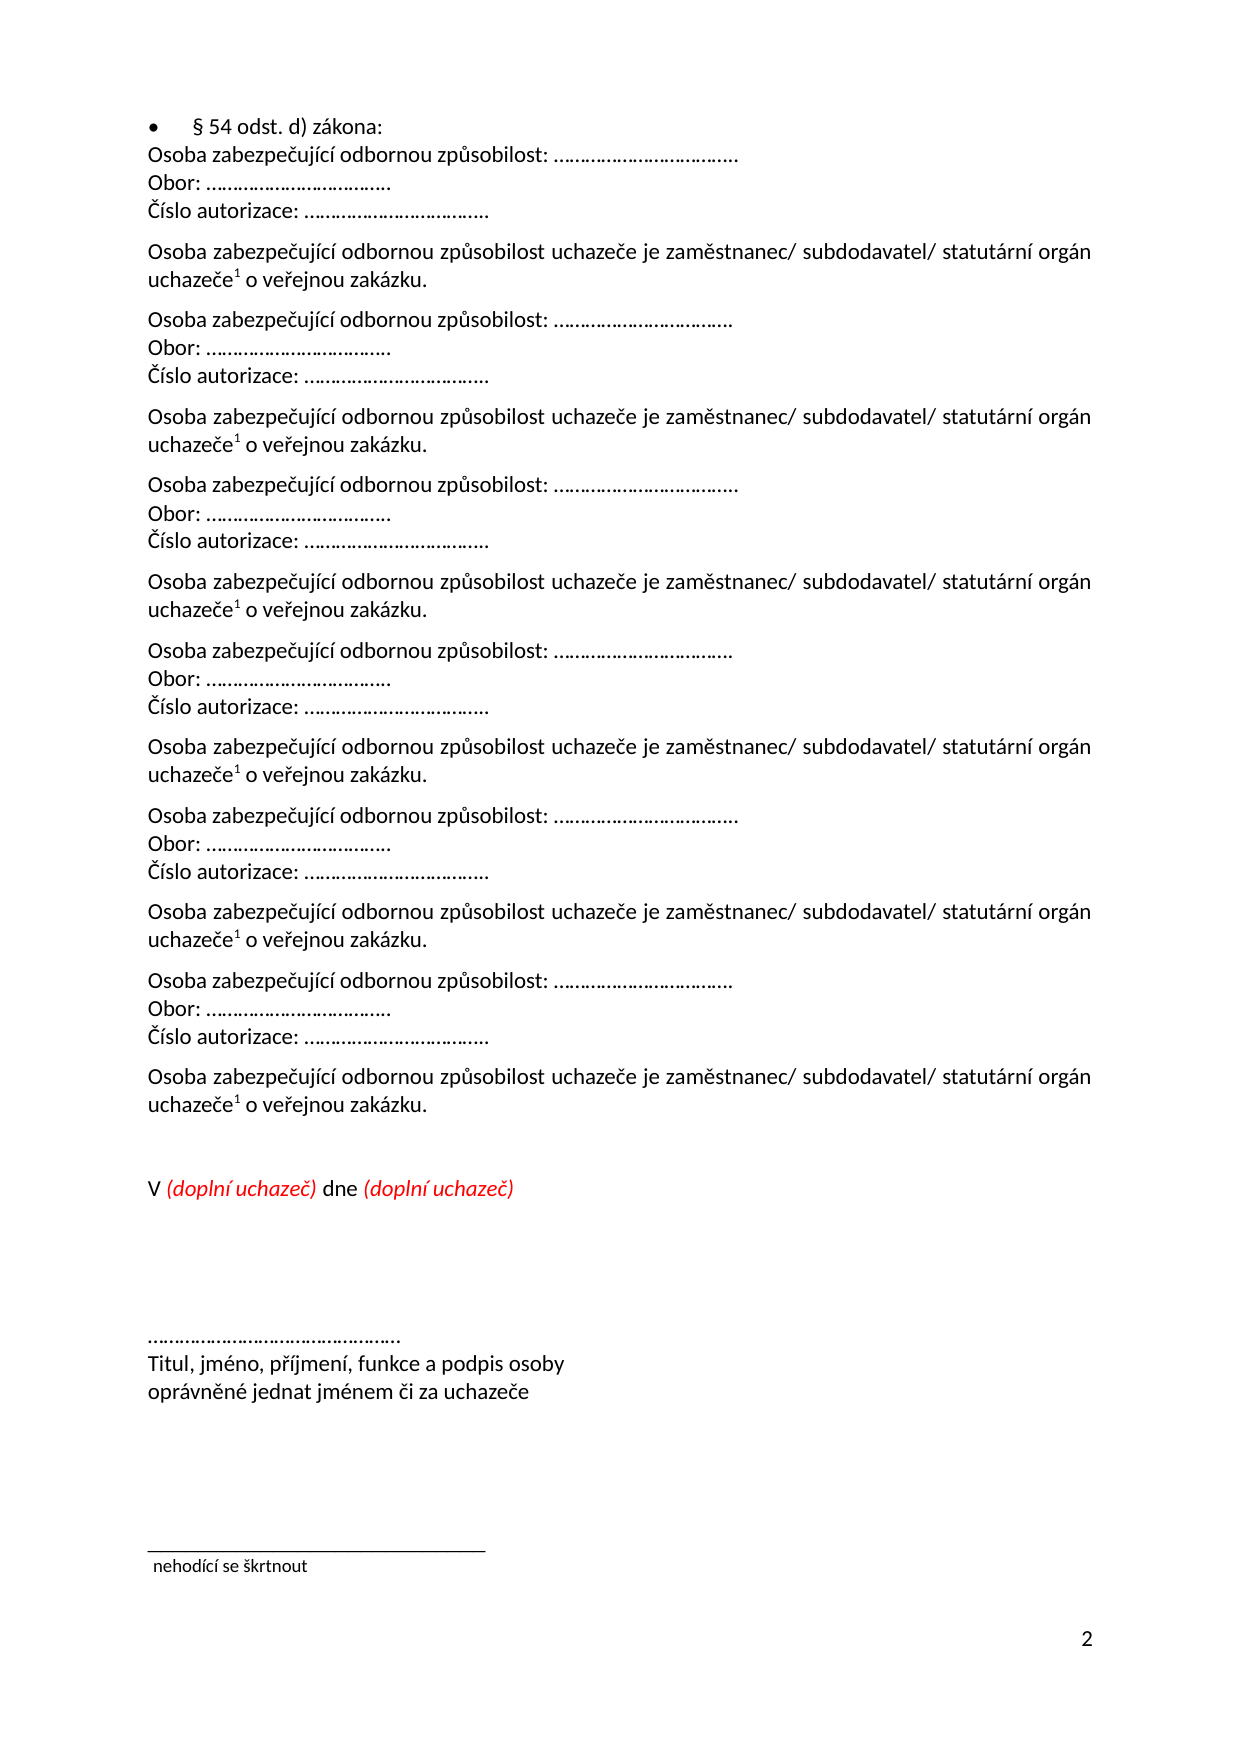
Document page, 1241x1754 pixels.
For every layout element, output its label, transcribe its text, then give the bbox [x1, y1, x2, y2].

text Titul, jméno, příjmení, funkce a podpis osoby [148, 1349, 1093, 1377]
text Číslo autorizace: …………………………….. [148, 196, 1093, 224]
text Osoba zabezpečující odbornou způsobilost uchazeče je zaměstnanec/ subdodavatel/ statutární orgán uchazeče1 o veřejnou zakázku. [148, 237, 1093, 293]
text Osoba zabezpečující odbornou způsobilost uchazeče je zaměstnanec/ subdodavatel/ statutární orgán uchazeče1 o veřejnou zakázku. [148, 1062, 1093, 1118]
text ………………………………………… [148, 1321, 1093, 1349]
text Číslo autorizace: …………………………….. [148, 527, 1093, 555]
text Osoba zabezpečující odbornou způsobilost: ……………………………. [148, 636, 1093, 664]
text Osoba zabezpečující odbornou způsobilost uchazeče je zaměstnanec/ subdodavatel/ statutární orgán uchazeče1 o veřejnou zakázku. [148, 897, 1093, 953]
text Číslo autorizace: …………………………….. [148, 1022, 1093, 1050]
text Číslo autorizace: …………………………….. [148, 857, 1093, 885]
text oprávněné jednat jménem či za uchazeče [148, 1377, 1093, 1406]
text Obor: …………………………….. [148, 333, 1093, 362]
text V (doplní uchazeč) dne (doplní uchazeč) [148, 1174, 1093, 1203]
text nehodící se škrtnout [148, 1554, 1093, 1577]
text Osoba zabezpečující odbornou způsobilost uchazeče je zaměstnanec/ subdodavatel/ statutární orgán uchazeče1 o veřejnou zakázku. [148, 567, 1093, 623]
text Osoba zabezpečující odbornou způsobilost: ……………………………. [148, 966, 1093, 994]
text Osoba zabezpečující odbornou způsobilost uchazeče je zaměstnanec/ subdodavatel/ statutární orgán uchazeče1 o veřejnou zakázku. [148, 402, 1093, 458]
text Obor: …………………………….. [148, 829, 1093, 857]
text Číslo autorizace: …………………………….. [148, 692, 1093, 720]
text • § 54 odst. d) zákona: [148, 112, 1093, 140]
text Osoba zabezpečující odbornou způsobilost: …………………………….. [148, 801, 1093, 829]
text Osoba zabezpečující odbornou způsobilost: …………………………….. [148, 140, 1093, 168]
text Číslo autorizace: …………………………….. [148, 362, 1093, 389]
text Obor: …………………………….. [148, 664, 1093, 692]
text Osoba zabezpečující odbornou způsobilost: ……………………………. [148, 306, 1093, 333]
text Obor: …………………………….. [148, 168, 1093, 196]
text Obor: …………………………….. [148, 499, 1093, 527]
text Osoba zabezpečující odbornou způsobilost: …………………………….. [148, 471, 1093, 499]
text ___________________________ [148, 1526, 1093, 1554]
text Obor: …………………………….. [148, 994, 1093, 1022]
text Osoba zabezpečující odbornou způsobilost uchazeče je zaměstnanec/ subdodavatel/ statutární orgán uchazeče1 o veřejnou zakázku. [148, 732, 1093, 788]
